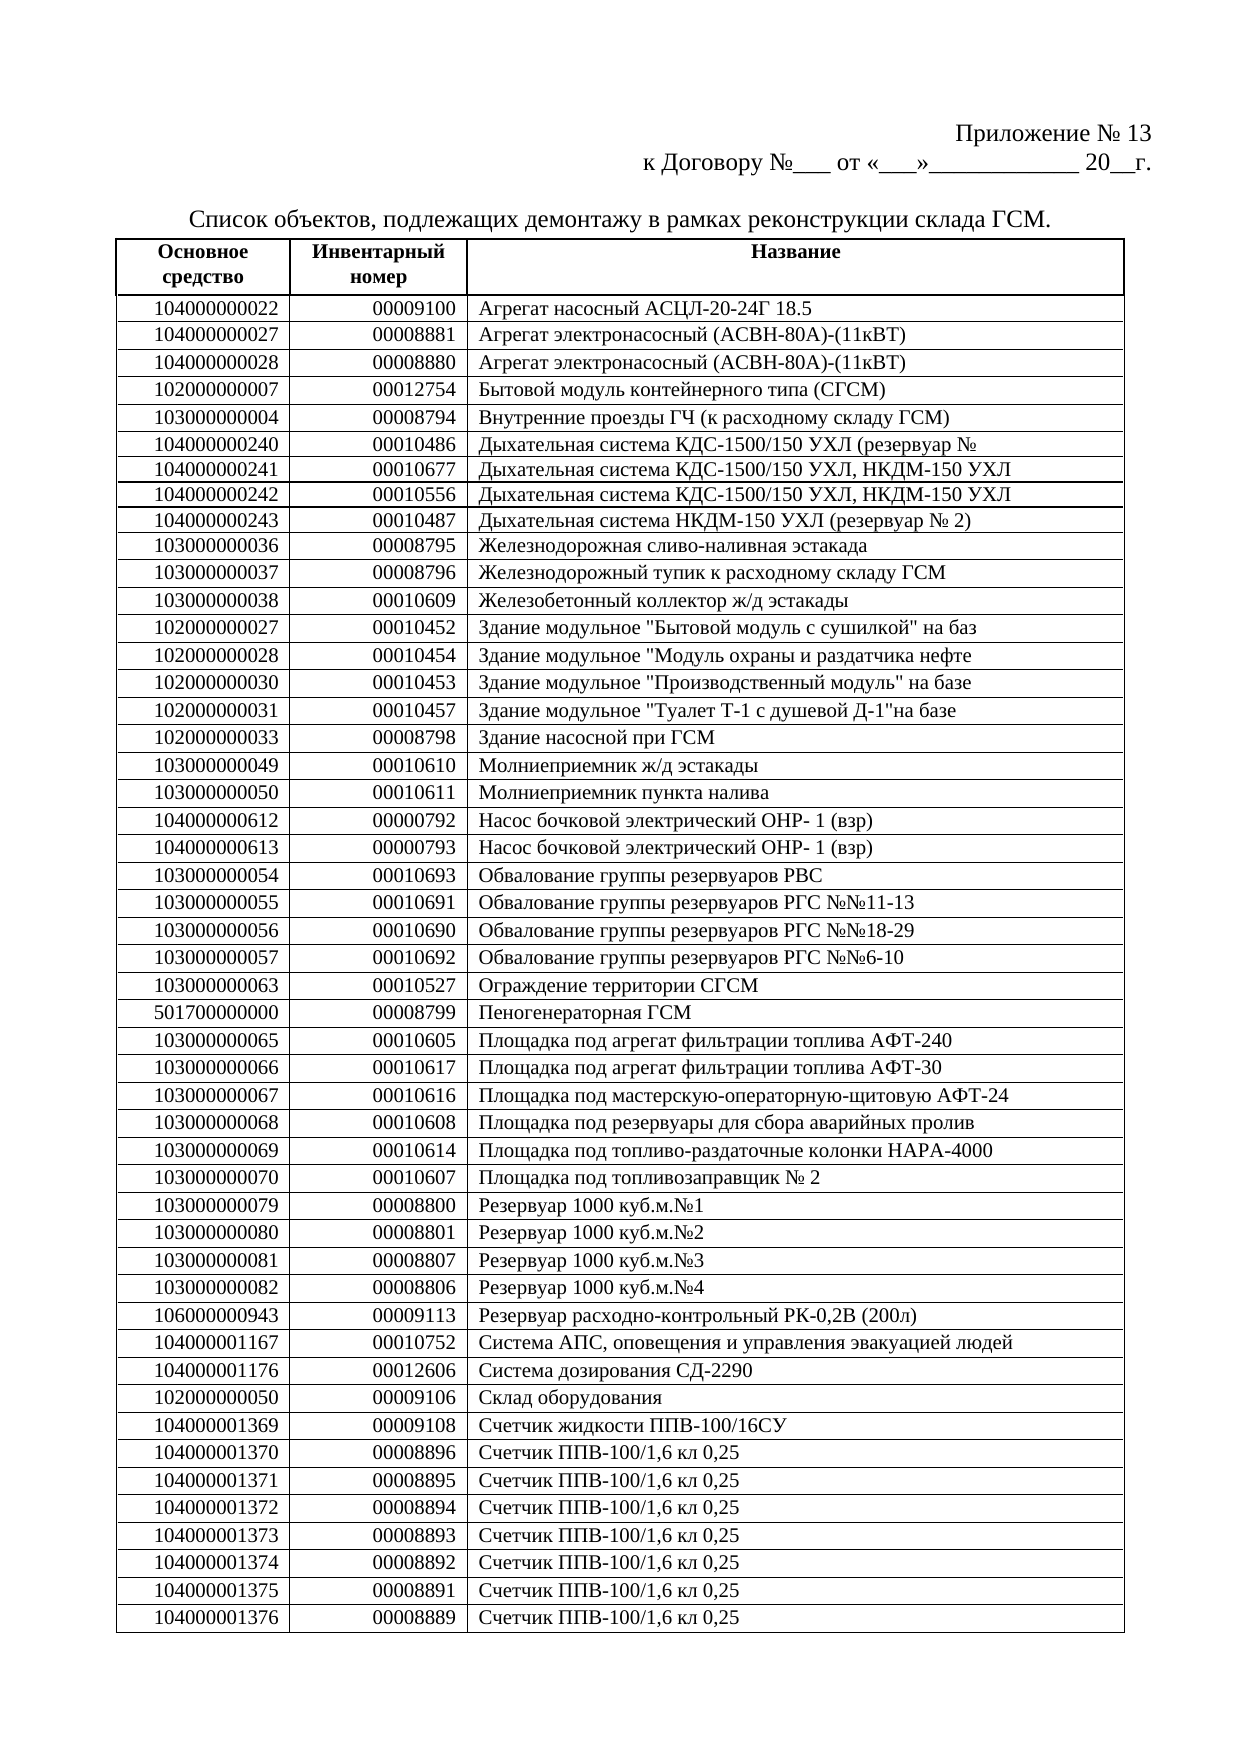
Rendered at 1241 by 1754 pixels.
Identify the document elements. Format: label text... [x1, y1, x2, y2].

table_cell 103000000037 [117, 560, 289, 587]
table_cell 104000000240 [117, 432, 289, 456]
table_cell 00010556 [290, 483, 467, 506]
table_cell Площадка под агрегат фильтрации топлива АФТ-240 [468, 1027, 1124, 1054]
table_cell 104000001376 [117, 1605, 289, 1632]
table_cell Насос бочковой электрический ОНР- 1 (взр) [468, 834, 1124, 862]
table_cell 104000000612 [117, 808, 289, 834]
table_cell 00008795 [290, 533, 467, 559]
table_cell 103000000066 [117, 1055, 289, 1082]
table_cell 104000001374 [117, 1550, 289, 1577]
table_cell Железнодорожный тупик к расходному складу ГСМ [468, 559, 1124, 587]
table_cell Дыхательная система НКДМ-150 УХЛ (резервуар № 2) [468, 506, 1124, 532]
table_cell 103000000057 [117, 945, 289, 972]
table_cell 104000001373 [117, 1523, 289, 1549]
table_cell 104000000028 [117, 350, 289, 376]
table_cell 103000000063 [117, 973, 289, 999]
table_cell 103000000050 [117, 780, 289, 807]
table_cell 103000000067 [117, 1083, 289, 1109]
table_cell 106000000943 [117, 1303, 289, 1329]
table_cell Обвалование группы резервуаров РГС №№6-10 [468, 944, 1124, 972]
table_cell 00010692 [290, 945, 467, 972]
table_cell 103000000081 [117, 1248, 289, 1274]
table_cell 00010691 [290, 890, 467, 917]
table_cell Система АПС, оповещения и управления эвакуацией людей [468, 1329, 1124, 1357]
table_cell 00008881 [290, 322, 467, 349]
table_cell 00010486 [290, 432, 467, 456]
list к Договору №___ от «___»____________ 20__г. [89, 147, 1152, 176]
table_cell Дыхательная система КДС-1500/150 УХЛ, НКДМ-150 УХЛ [468, 481, 1124, 506]
table_cell 00008806 [290, 1275, 467, 1302]
table_cell 00008896 [290, 1440, 467, 1467]
table_cell 103000000054 [117, 863, 289, 889]
table_cell 104000001372 [117, 1495, 289, 1522]
table_cell 102000000033 [117, 725, 289, 752]
table_cell Обвалование группы резервуаров РГС №№18-29 [468, 917, 1124, 944]
table_cell Здание насосной при ГСМ [468, 724, 1124, 752]
table_cell Счетчик ППВ-100/1,6 кл 0,25 [468, 1467, 1124, 1494]
table_cell Насос бочковой электрический ОНР- 1 (взр) [468, 807, 1124, 834]
table_cell Молниеприемник пункта налива [468, 779, 1124, 807]
table_cell 00009100 [290, 296, 467, 321]
table_cell 00010527 [290, 973, 467, 999]
table_cell Ограждение территории СГСМ [468, 972, 1124, 999]
table_cell 00010454 [290, 643, 467, 669]
table_cell 00008800 [290, 1193, 467, 1219]
table_cell Площадка под топливо-раздаточные колонки НАРА-4000 [468, 1137, 1124, 1164]
table_cell 103000000004 [117, 405, 289, 431]
table_cell Резервуар 1000 куб.м.№2 [468, 1219, 1124, 1247]
table_cell Здание модульное "Производственный модуль" на базе [468, 669, 1124, 697]
table_cell 00008891 [290, 1578, 467, 1604]
table_header Основное средство [117, 240, 289, 294]
table_cell 103000000055 [117, 890, 289, 917]
table_cell 103000000069 [117, 1138, 289, 1164]
table_cell 00008889 [290, 1605, 467, 1632]
table_cell 103000000056 [117, 918, 289, 944]
table_cell 501700000000 [117, 1000, 289, 1027]
list Список объектов, подлежащих демонтажу в рамках реконструкции склада ГСМ. [89, 204, 1152, 233]
table_cell 00008794 [290, 405, 467, 431]
table_cell Площадка под мастерскую-операторную-щитовую АФТ-24 [468, 1082, 1124, 1109]
table_cell 00008796 [290, 560, 467, 587]
table_cell 104000000022 [117, 295, 289, 321]
table_cell 00008799 [290, 1000, 467, 1027]
table_cell 00008880 [290, 350, 467, 376]
table_cell Резервуар 1000 куб.м.№4 [468, 1274, 1124, 1302]
table_cell 103000000068 [117, 1110, 289, 1137]
table_cell 102000000007 [117, 377, 289, 404]
table_cell 00010617 [290, 1055, 467, 1082]
table_cell Дыхательная система КДС-1500/150 УХЛ (резервуар № [468, 431, 1124, 456]
table_cell 00010487 [290, 508, 467, 532]
table_cell 104000000027 [117, 322, 289, 349]
table_cell Молниеприемник ж/д эстакады [468, 752, 1124, 779]
table_cell 00009108 [290, 1413, 467, 1439]
table_cell 00008807 [290, 1248, 467, 1274]
table_cell 103000000070 [117, 1165, 289, 1192]
table_cell 104000000241 [117, 457, 289, 481]
table_cell Площадка под агрегат фильтрации топлива АФТ-30 [468, 1054, 1124, 1082]
table_cell Железнодорожная сливо-наливная эстакада [468, 532, 1124, 559]
table_cell 00010608 [290, 1110, 467, 1137]
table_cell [468, 1604, 1124, 1632]
table_cell Резервуар 1000 куб.м.№1 [468, 1192, 1124, 1219]
table_cell 00008893 [290, 1523, 467, 1549]
table_cell 103000000065 [117, 1028, 289, 1054]
table_cell 00010690 [290, 918, 467, 944]
table_cell Внутренние проезды ГЧ (к расходному складу ГСМ) [468, 404, 1124, 431]
table_cell Железобетонный коллектор ж/д эстакады [468, 587, 1124, 614]
table_cell Агрегат электронасосный (АСВН-80А)-(11кВТ) [468, 349, 1124, 376]
table_cell 104000000242 [117, 482, 289, 506]
table_cell Здание модульное "Туалет Т-1 с душевой Д-1"на базе [468, 697, 1124, 724]
table_cell 00012606 [290, 1358, 467, 1384]
table_cell Пеногенераторная ГСМ [468, 999, 1124, 1027]
table_cell 00010677 [290, 457, 467, 481]
table_cell 00008895 [290, 1468, 467, 1494]
table_cell 00010611 [290, 780, 467, 807]
table_cell Склад оборудования [468, 1384, 1124, 1412]
table_cell 00010609 [290, 588, 467, 614]
table_cell Резервуар расходно-контрольный РК-0,2В (200л) [468, 1302, 1124, 1329]
table_cell Здание модульное "Бытовой модуль с сушилкой" на баз [468, 614, 1124, 642]
table_cell 00010614 [290, 1138, 467, 1164]
table_cell 00008798 [290, 725, 467, 752]
table_cell Бытовой модуль контейнерного типа (СГСМ) [468, 376, 1124, 404]
table_cell 00010452 [290, 615, 467, 642]
table_cell Счетчик ППВ-100/1,6 кл 0,25 [468, 1439, 1124, 1467]
table_cell 104000001167 [117, 1330, 289, 1357]
table_cell 104000000243 [117, 507, 289, 532]
table_cell 00000793 [290, 835, 467, 862]
table_cell 103000000049 [117, 753, 289, 779]
table_header Название [468, 240, 1123, 294]
table_cell 00010616 [290, 1083, 467, 1109]
table_cell Дыхательная система КДС-1500/150 УХЛ, НКДМ-150 УХЛ [468, 456, 1124, 481]
table_cell Счетчик жидкости ППВ-100/16СУ [468, 1412, 1124, 1439]
table_cell 00012754 [290, 377, 467, 404]
table_cell 102000000028 [117, 643, 289, 669]
table_cell 103000000080 [117, 1220, 289, 1247]
table_cell 103000000079 [117, 1193, 289, 1219]
table_cell 00010607 [290, 1165, 467, 1192]
table_cell Обвалование группы резервуаров РГС №№11-13 [468, 889, 1124, 917]
table_cell 00010605 [290, 1028, 467, 1054]
table_cell 103000000036 [117, 533, 289, 559]
table_cell 00010752 [290, 1330, 467, 1357]
table_cell 104000000613 [117, 835, 289, 862]
table_cell 104000001370 [117, 1440, 289, 1467]
table_cell 102000000027 [117, 615, 289, 642]
table_cell Площадка под топливозаправщик № 2 [468, 1164, 1124, 1192]
table_cell Площадка под резервуары для сбора аварийных пролив [468, 1109, 1124, 1137]
table_cell Система дозирования СД-2290 [468, 1357, 1124, 1384]
table_cell 00009106 [290, 1385, 467, 1412]
table_cell Счетчик ППВ-100/1,6 кл 0,25 [468, 1549, 1124, 1577]
table_cell Резервуар 1000 куб.м.№3 [468, 1247, 1124, 1274]
table_cell 00000792 [290, 808, 467, 834]
table_cell 00008801 [290, 1220, 467, 1247]
table_cell 00008894 [290, 1495, 467, 1522]
table_cell Счетчик ППВ-100/1,6 кл 0,25 [468, 1522, 1124, 1549]
table_cell 102000000031 [117, 698, 289, 724]
table_header Инвентарный номер [291, 240, 466, 294]
table_cell Агрегат электронасосный (АСВН-80А)-(11кВТ) [468, 321, 1124, 349]
list Приложение № 13 [89, 118, 1152, 147]
table_cell 102000000050 [117, 1385, 289, 1412]
table_cell 103000000038 [117, 588, 289, 614]
table_cell 103000000082 [117, 1275, 289, 1302]
table_cell Здание модульное "Модуль охраны и раздатчика нефте [468, 642, 1124, 669]
table_cell 102000000030 [117, 670, 289, 697]
table_cell 00010457 [290, 698, 467, 724]
table_cell 00010453 [290, 670, 467, 697]
table_cell 104000001369 [117, 1413, 289, 1439]
table_cell Обвалование группы резервуаров РВС [468, 862, 1124, 889]
table_cell 104000001176 [117, 1358, 289, 1384]
table_cell 00010693 [290, 863, 467, 889]
table_cell 00008892 [290, 1550, 467, 1577]
table_cell 00010610 [290, 753, 467, 779]
table_cell Счетчик ППВ-100/1,6 кл 0,25 [468, 1577, 1124, 1604]
table_cell 104000001375 [117, 1578, 289, 1604]
table_cell 00009113 [290, 1303, 467, 1329]
table_cell Агрегат насосный АСЦЛ-20-24Г 18.5 [468, 296, 1124, 321]
table_cell Счетчик ППВ-100/1,6 кл 0,25 [468, 1494, 1124, 1522]
table_cell 104000001371 [117, 1468, 289, 1494]
